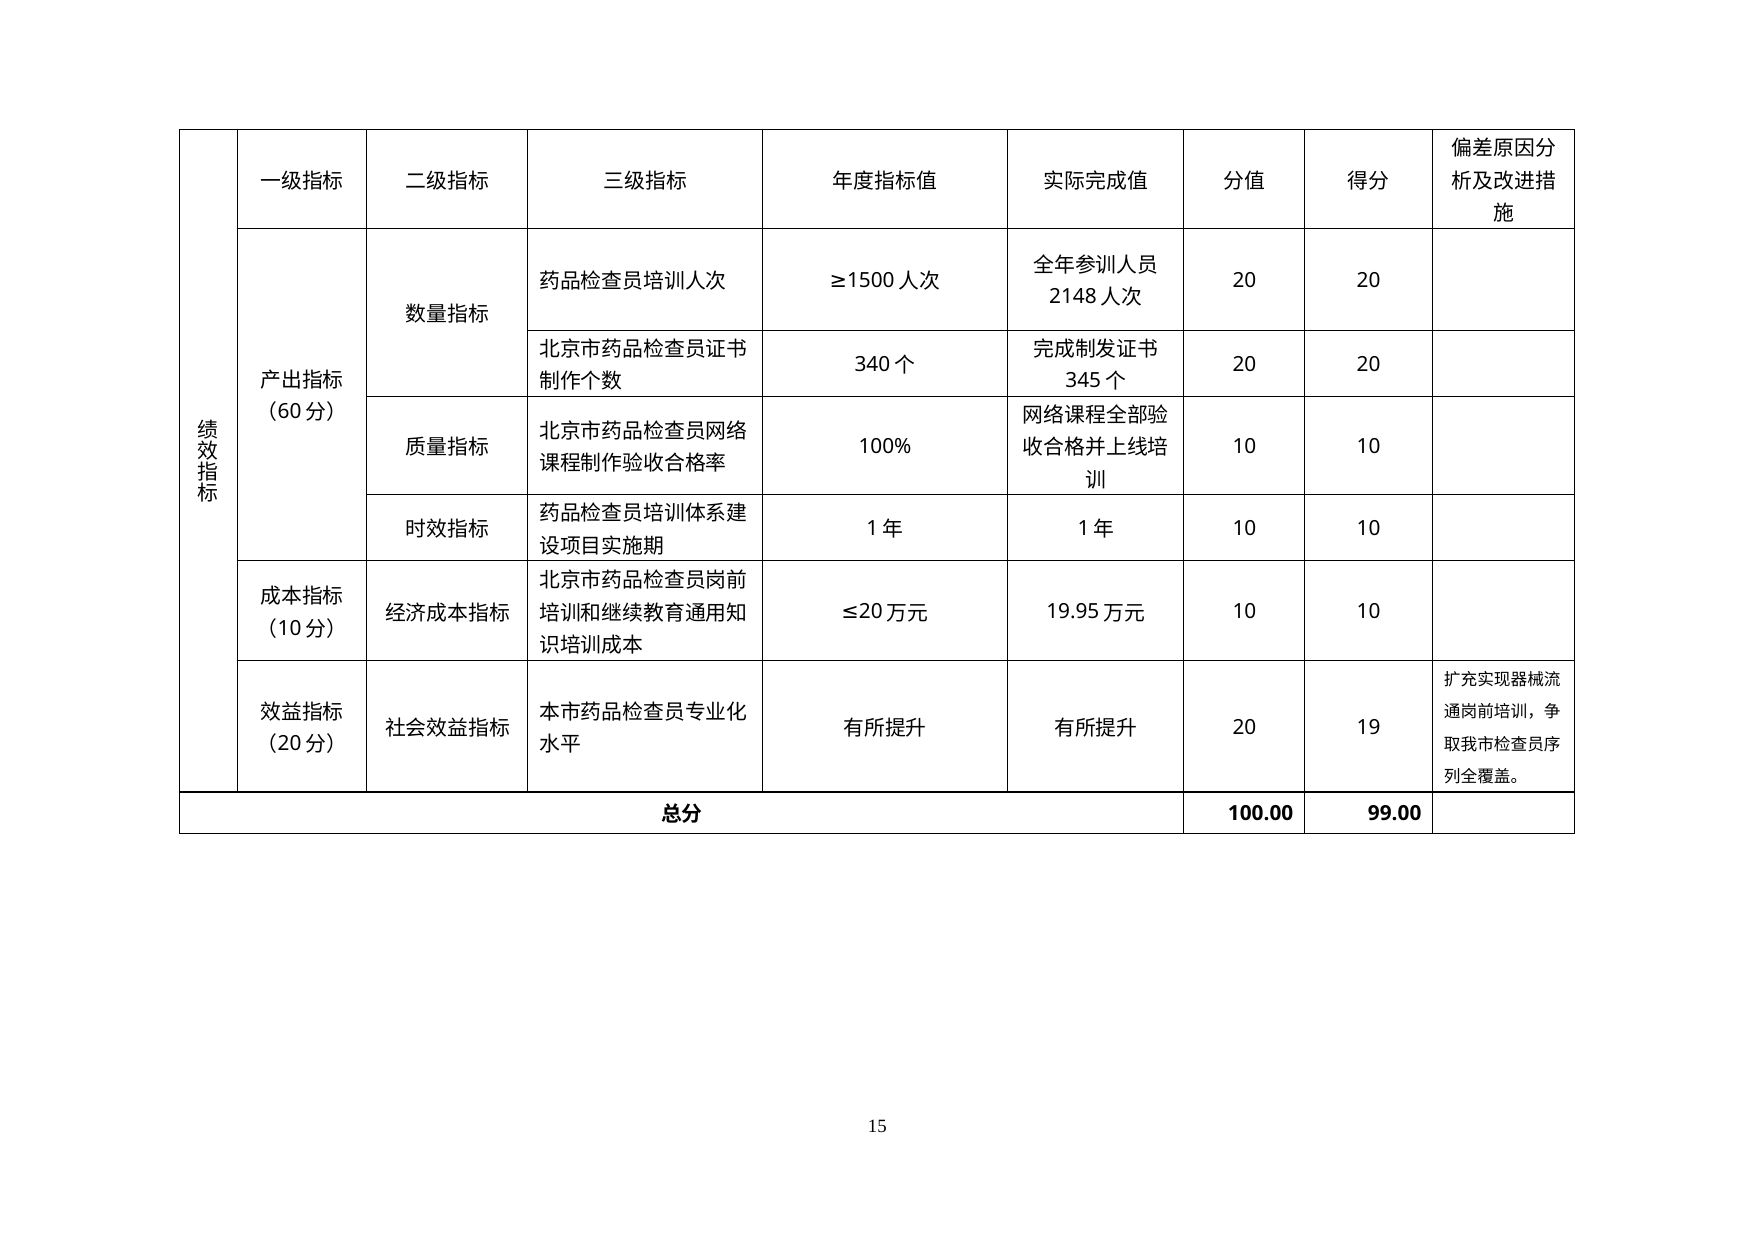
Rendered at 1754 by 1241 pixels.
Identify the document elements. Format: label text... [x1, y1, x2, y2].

table_cell 10 [1305, 397, 1432, 494]
table_cell 完成制发证书345个 [1008, 331, 1183, 396]
table_cell 偏差原因分析及改进措施 [1433, 130, 1574, 228]
table_cell [1433, 495, 1574, 560]
table_cell 有所提升 [763, 661, 1007, 791]
table_cell 20 [1184, 229, 1304, 330]
table_cell 本市药品检查员专业化水平 [528, 661, 762, 791]
table_cell 北京市药品检查员网络课程制作验收合格率 [528, 397, 762, 494]
table_cell 100.00 [1184, 793, 1304, 833]
table_cell 10 [1184, 397, 1304, 494]
table_cell 10 [1184, 561, 1304, 660]
table_cell 20 [1305, 229, 1432, 330]
table_cell 99.00 [1305, 793, 1432, 833]
table_cell 网络课程全部验收合格并上线培训 [1008, 397, 1183, 494]
table_cell 药品检查员培训人次 [528, 229, 762, 330]
table_cell [1433, 561, 1574, 660]
table_cell [1433, 793, 1574, 833]
table_cell [1433, 229, 1574, 330]
table_cell 有所提升 [1008, 661, 1183, 791]
table_cell 药品检查员培训体系建设项目实施期 [528, 495, 762, 560]
table_cell 全年参训人员2148人次 [1008, 229, 1183, 330]
table_cell 得分 [1305, 130, 1432, 228]
table_cell 100% [763, 397, 1007, 494]
table_cell 实际完成值 [1008, 130, 1183, 228]
table_cell 社会效益指标 [367, 661, 527, 791]
table_cell 19 [1305, 661, 1432, 791]
table_cell 340个 [763, 331, 1007, 396]
table_cell 分值 [1184, 130, 1304, 228]
table_cell 绩效指标 [180, 130, 237, 791]
table_cell 北京市药品检查员证书制作个数 [528, 331, 762, 396]
table_cell 10 [1184, 495, 1304, 560]
table_cell 数量指标 [367, 229, 527, 396]
table_cell [1433, 397, 1574, 494]
table_cell 三级指标 [528, 130, 762, 228]
table_cell 北京市药品检查员岗前培训和继续教育通用知识培训成本 [528, 561, 762, 660]
table_cell 20 [1184, 331, 1304, 396]
table_cell 19.95万元 [1008, 561, 1183, 660]
table_cell 扩充实现器械流通岗前培训，争取我市检查员序列全覆盖。 [1433, 661, 1574, 791]
table_cell 10 [1305, 561, 1432, 660]
table_cell 1年 [1008, 495, 1183, 560]
table_cell 总分 [180, 793, 1183, 833]
table_cell 一级指标 [238, 130, 366, 228]
table_cell 成本指标（10分） [238, 561, 366, 660]
table_cell 效益指标（20分） [238, 661, 366, 791]
table_cell 质量指标 [367, 397, 527, 494]
table_cell 20 [1305, 331, 1432, 396]
table_cell [1433, 331, 1574, 396]
table_cell 二级指标 [367, 130, 527, 228]
table_cell 时效指标 [367, 495, 527, 560]
table_cell ≥1500人次 [763, 229, 1007, 330]
table_cell 1年 [763, 495, 1007, 560]
table_cell 10 [1305, 495, 1432, 560]
table_cell 产出指标 （60分） [238, 229, 366, 560]
table_cell 年度指标值 [763, 130, 1007, 228]
table_cell 20 [1184, 661, 1304, 791]
table_cell ≤20万元 [763, 561, 1007, 660]
table_cell 经济成本指标 [367, 561, 527, 660]
